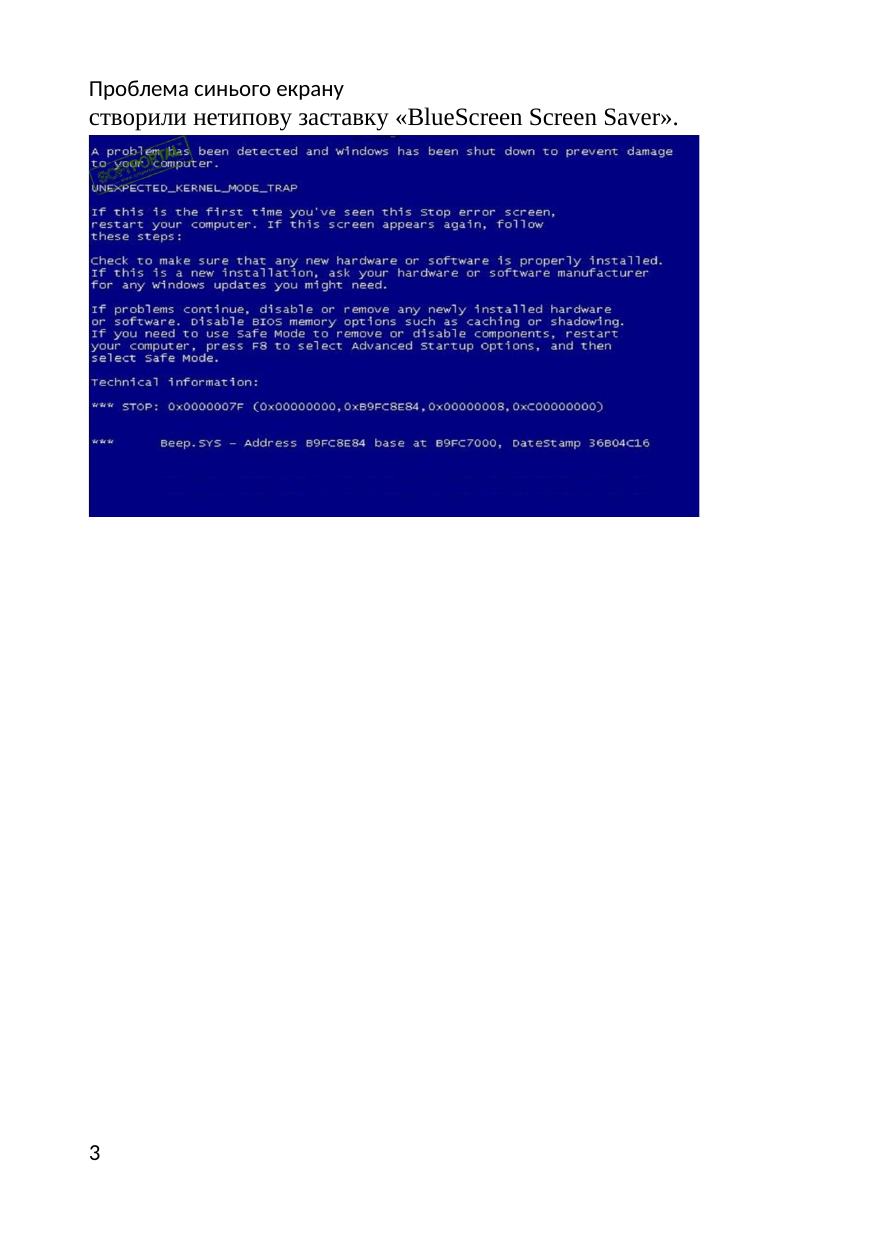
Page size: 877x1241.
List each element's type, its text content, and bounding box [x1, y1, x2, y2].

picture [88, 135, 700, 517]
